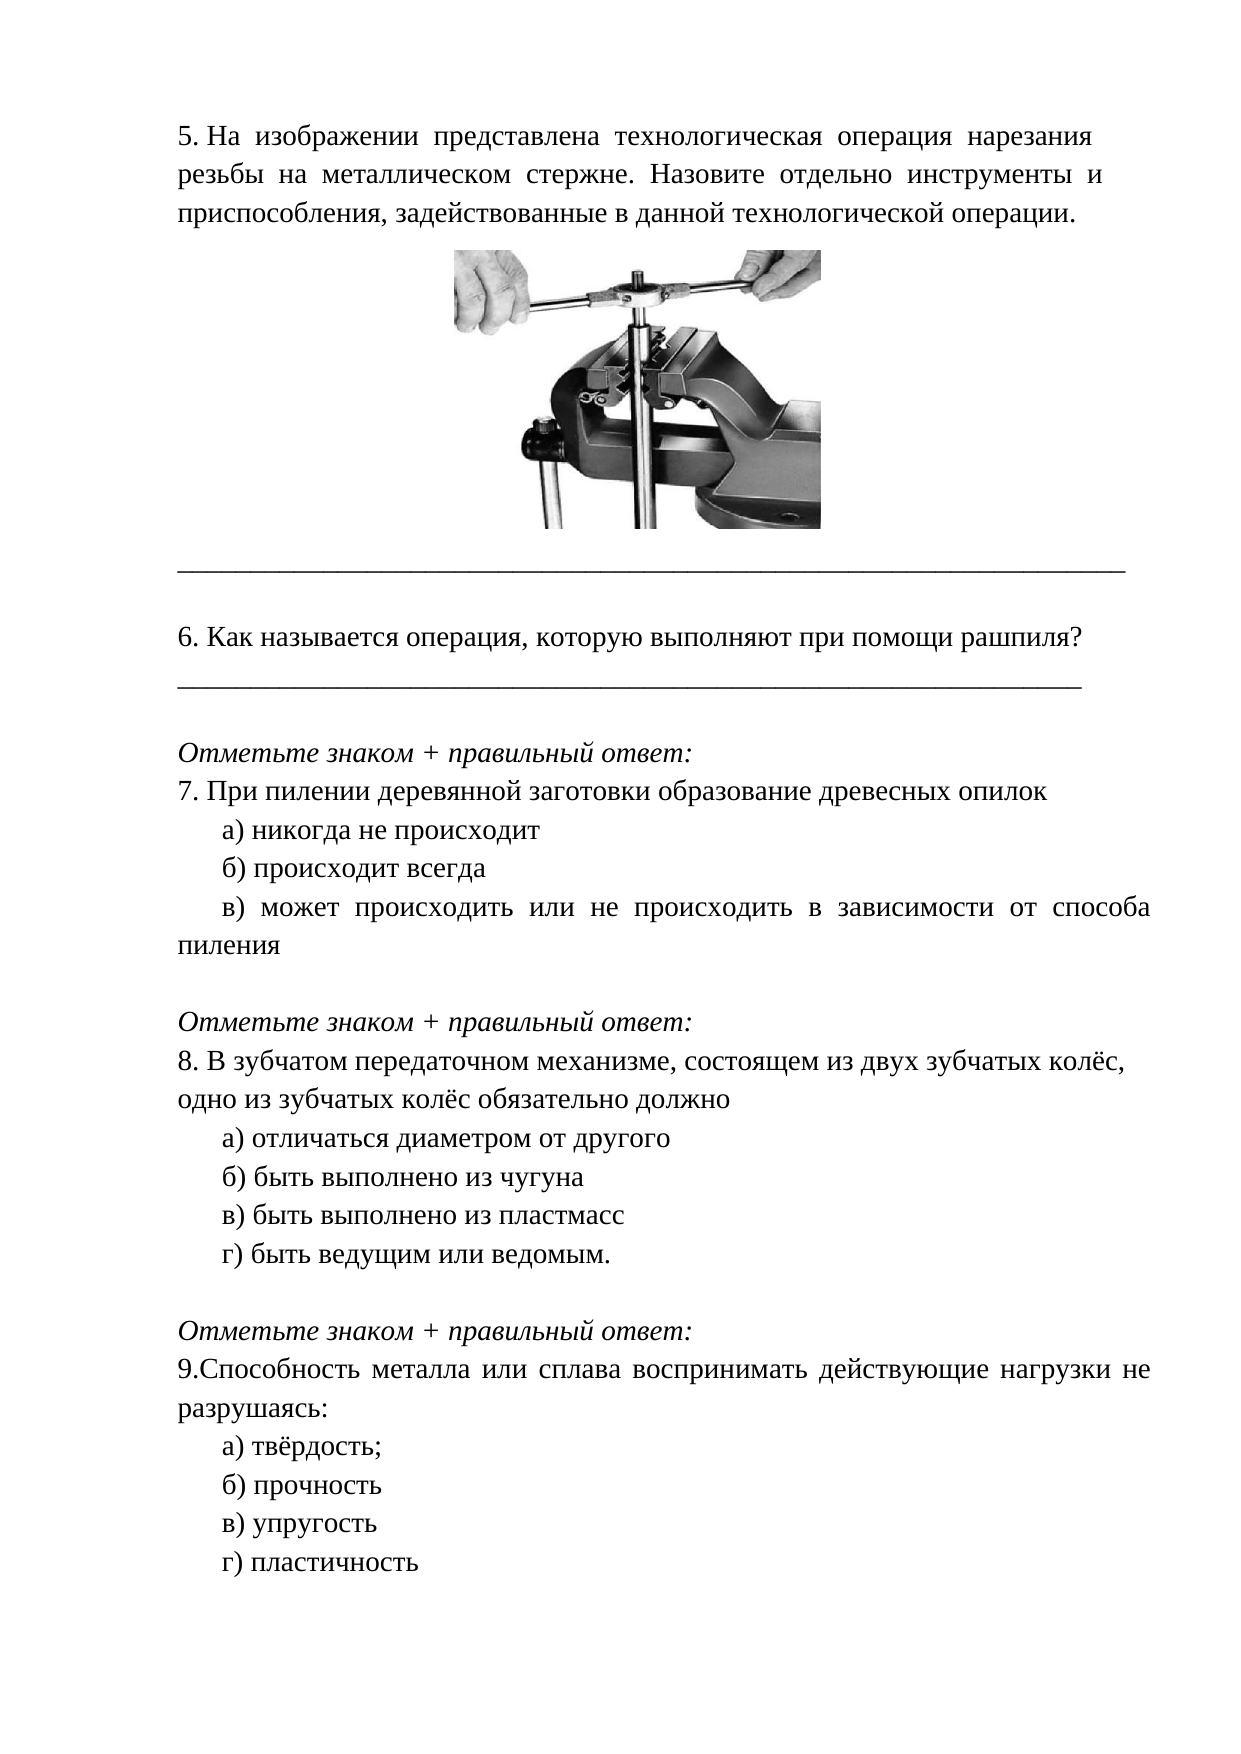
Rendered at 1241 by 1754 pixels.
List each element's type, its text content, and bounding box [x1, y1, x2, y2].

text 9.Способность металла или сплава воспринимать действующие нагрузки не разрушаясь: [177, 1351, 1152, 1423]
text _________________________________________________________________ [177, 542, 1152, 576]
text приспособления, задействованные в данной технологической операции. [177, 195, 1152, 229]
text 6. Как называется операция, которую выполняют при помощи рашпиля? [177, 619, 1152, 653]
text б) быть выполнено из чугуна [177, 1159, 1152, 1192]
text б) прочность [177, 1467, 1152, 1501]
text Отметьте знаком + правильный ответ: [177, 1004, 1152, 1038]
text Отметьте знаком + правильный ответ: [177, 1313, 1152, 1346]
text г) пластичность [177, 1544, 1152, 1578]
text одно из зубчатых колёс обязательно должно [177, 1082, 1152, 1115]
text 7. При пилении деревянной заготовки образование древесных опилок [177, 773, 1152, 807]
text а) твёрдость; [177, 1428, 1152, 1462]
text 8. В зубчатом передаточном механизме, состоящем из двух зубчатых колёс, [177, 1043, 1152, 1077]
text а) отличаться диаметром от другого [177, 1120, 1152, 1154]
text в) упругость [177, 1506, 1152, 1539]
text в) может происходить или не происходить в зависимости от способа пиления [177, 889, 1152, 961]
text Отметьте знаком + правильный ответ: [177, 735, 1152, 768]
text г) быть ведущим или ведомым. [177, 1236, 1152, 1269]
text резьбы на металлическом стержне. Назовите отдельно инструменты и [177, 157, 1152, 190]
text а) никогда не происходит [177, 812, 1152, 845]
text б) происходит всегда [177, 850, 1152, 884]
text ______________________________________________________________ [177, 658, 1152, 691]
picture [454, 250, 821, 529]
text 5. На изображении представлена технологическая операция нарезания [177, 118, 1152, 152]
text в) быть выполнено из пластмасс [177, 1197, 1152, 1231]
